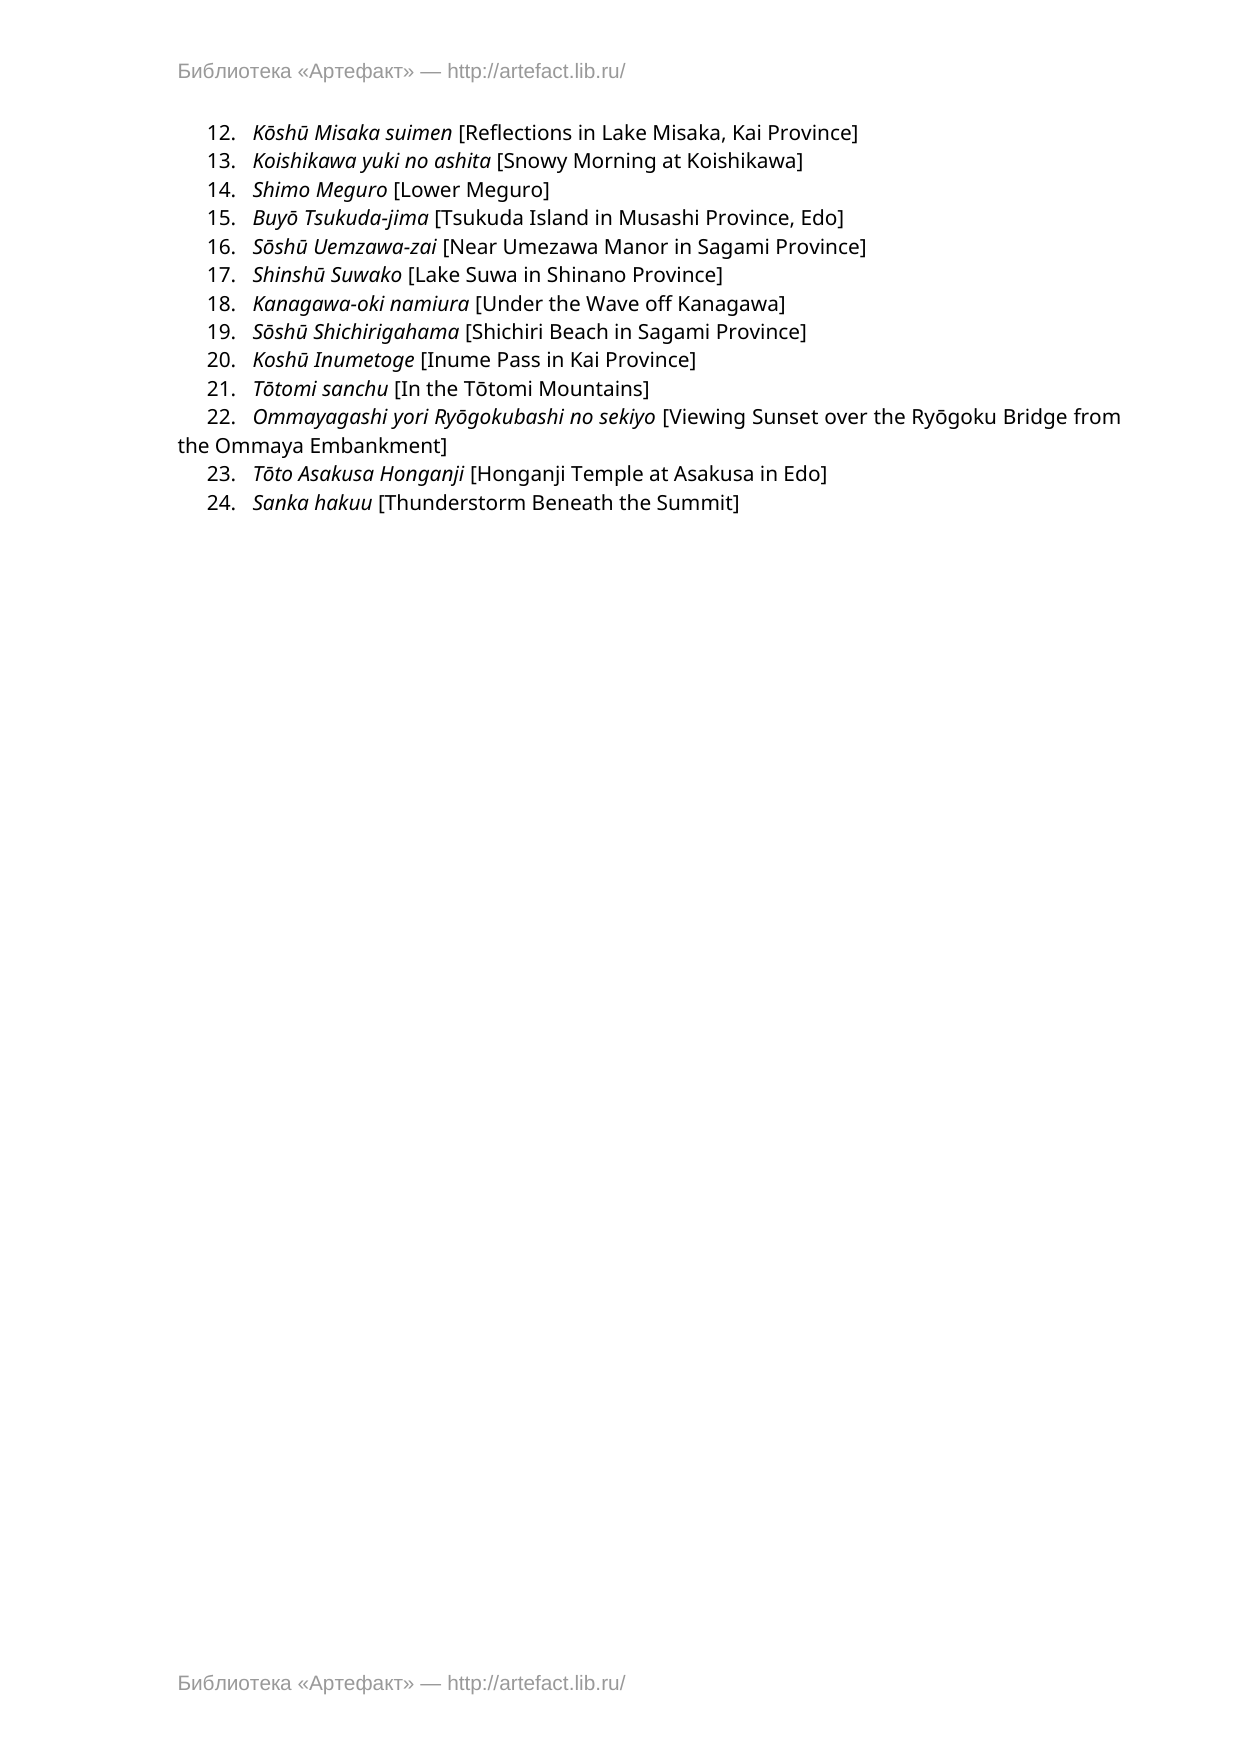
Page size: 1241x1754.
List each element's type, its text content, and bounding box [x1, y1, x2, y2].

list Koishikawa yuki no ashita [Snowy Morning at Koishikawa] [177, 147, 1122, 175]
list Shimo Meguro [Lower Meguro] [177, 175, 1122, 203]
list Sanka hakuu [Thunderstorm Beneath the Summit] [177, 488, 1122, 516]
list Buyō Tsukuda-jima [Tsukuda Island in Musashi Province, Edo] [177, 203, 1122, 232]
list Tōto Asakusa Honganji [Honganji Temple at Asakusa in Edo] [177, 459, 1122, 488]
list Kanagawa-oki namiura [Under the Wave off Kanagawa] [177, 289, 1122, 317]
list Shinshū Suwako [Lake Suwa in Shinano Province] [177, 260, 1122, 289]
list Sōshū Uemzawa-zai [Near Umezawa Manor in Sagami Province] [177, 232, 1122, 260]
list Sōshū Shichirigahama [Shichiri Beach in Sagami Province] [177, 317, 1122, 346]
list Tōtomi sanchu [In the Tōtomi Mountains] [177, 374, 1122, 402]
list Koshū Inumetoge [Inume Pass in Kai Province] [177, 346, 1122, 374]
list Kōshū Misaka suimen [Reflections in Lake Misaka, Kai Province] [177, 118, 1122, 147]
list Ommayagashi yori Ryōgokubashi no sekiyo [Viewing Sunset over the Ryōgoku Bridge from the Ommaya Embankment] [177, 402, 1122, 459]
